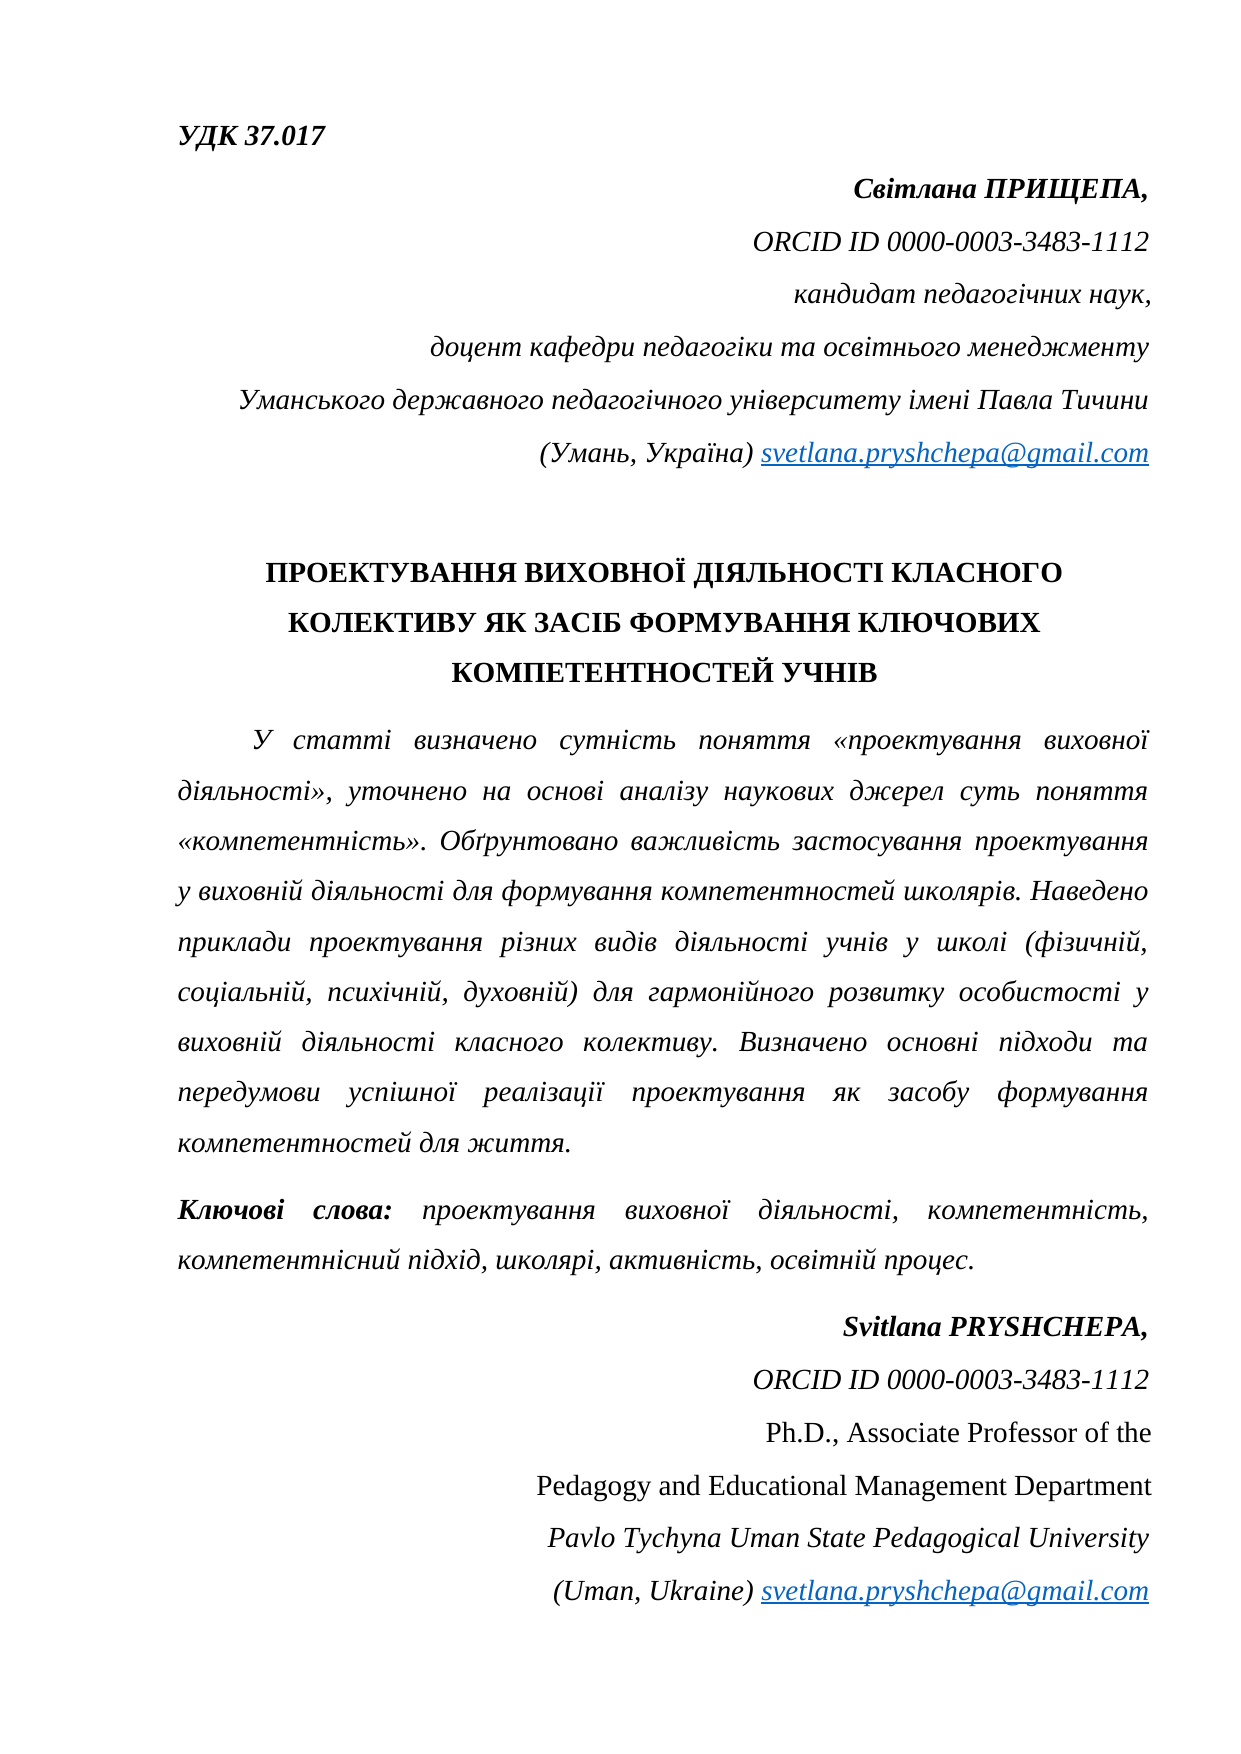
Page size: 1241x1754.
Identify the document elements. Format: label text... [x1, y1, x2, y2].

text (Умань, Україна) svetlana.pryshchepa@gmail.com [177, 435, 1152, 468]
text УДК 37.017 [177, 118, 1152, 152]
text Ключові слова: проектування виховної діяльності, компетентність, компетентнісний підхід, школярі, активність, освітній процес. [177, 1192, 1152, 1276]
text Pedagogy and Educational Management Department [177, 1468, 1152, 1501]
text У статті визначено сутність поняття «проектування виховної діяльності», уточнено на основі аналізу наукових джерел суть поняття «компетентність». Обґрунтовано важливість застосування проектування у виховній діяльності для формування компетентностей школярів. Наведено приклади проектування різних видів діяльності учнів у школі (фізичній, соціальній, психічній, духовній) для гармонійного розвитку особистості у виховній діяльності класного колективу. Визначено основні підходи та передумови успішної реалізації проектування як засобу формування компетентностей для життя. [177, 722, 1152, 1158]
text Svitlana PRYSHCHEPA, [177, 1309, 1152, 1343]
text кандидат педагогічних наук, [177, 277, 1152, 310]
text доцент кафедри педагогіки та освітнього менеджменту [177, 329, 1152, 363]
text Уманського державного педагогічного університету імені Павла Тичини [177, 382, 1152, 416]
text ORCID ID 0000-0003-3483-1112 [177, 224, 1152, 257]
text Pavlo Tychyna Uman State Pedagogical University [177, 1520, 1152, 1554]
text ORCID ID 0000-0003-3483-1112 [177, 1362, 1152, 1396]
text Світлана ПРИЩЕПА, [177, 171, 1152, 204]
text ПРОЕКТУВАННЯ ВИХОВНОЇ ДІЯЛЬНОСТІ КЛАСНОГО КОЛЕКТИВУ ЯК ЗАСІБ ФОРМУВАННЯ КЛЮЧОВИХ КОМПЕТЕНТНОСТЕЙ УЧНІВ [177, 555, 1152, 689]
text (Uman, Ukraine) svetlana.pryshchepa@gmail.com [177, 1573, 1152, 1607]
text Ph.D., Associate Professor of the [177, 1415, 1152, 1448]
